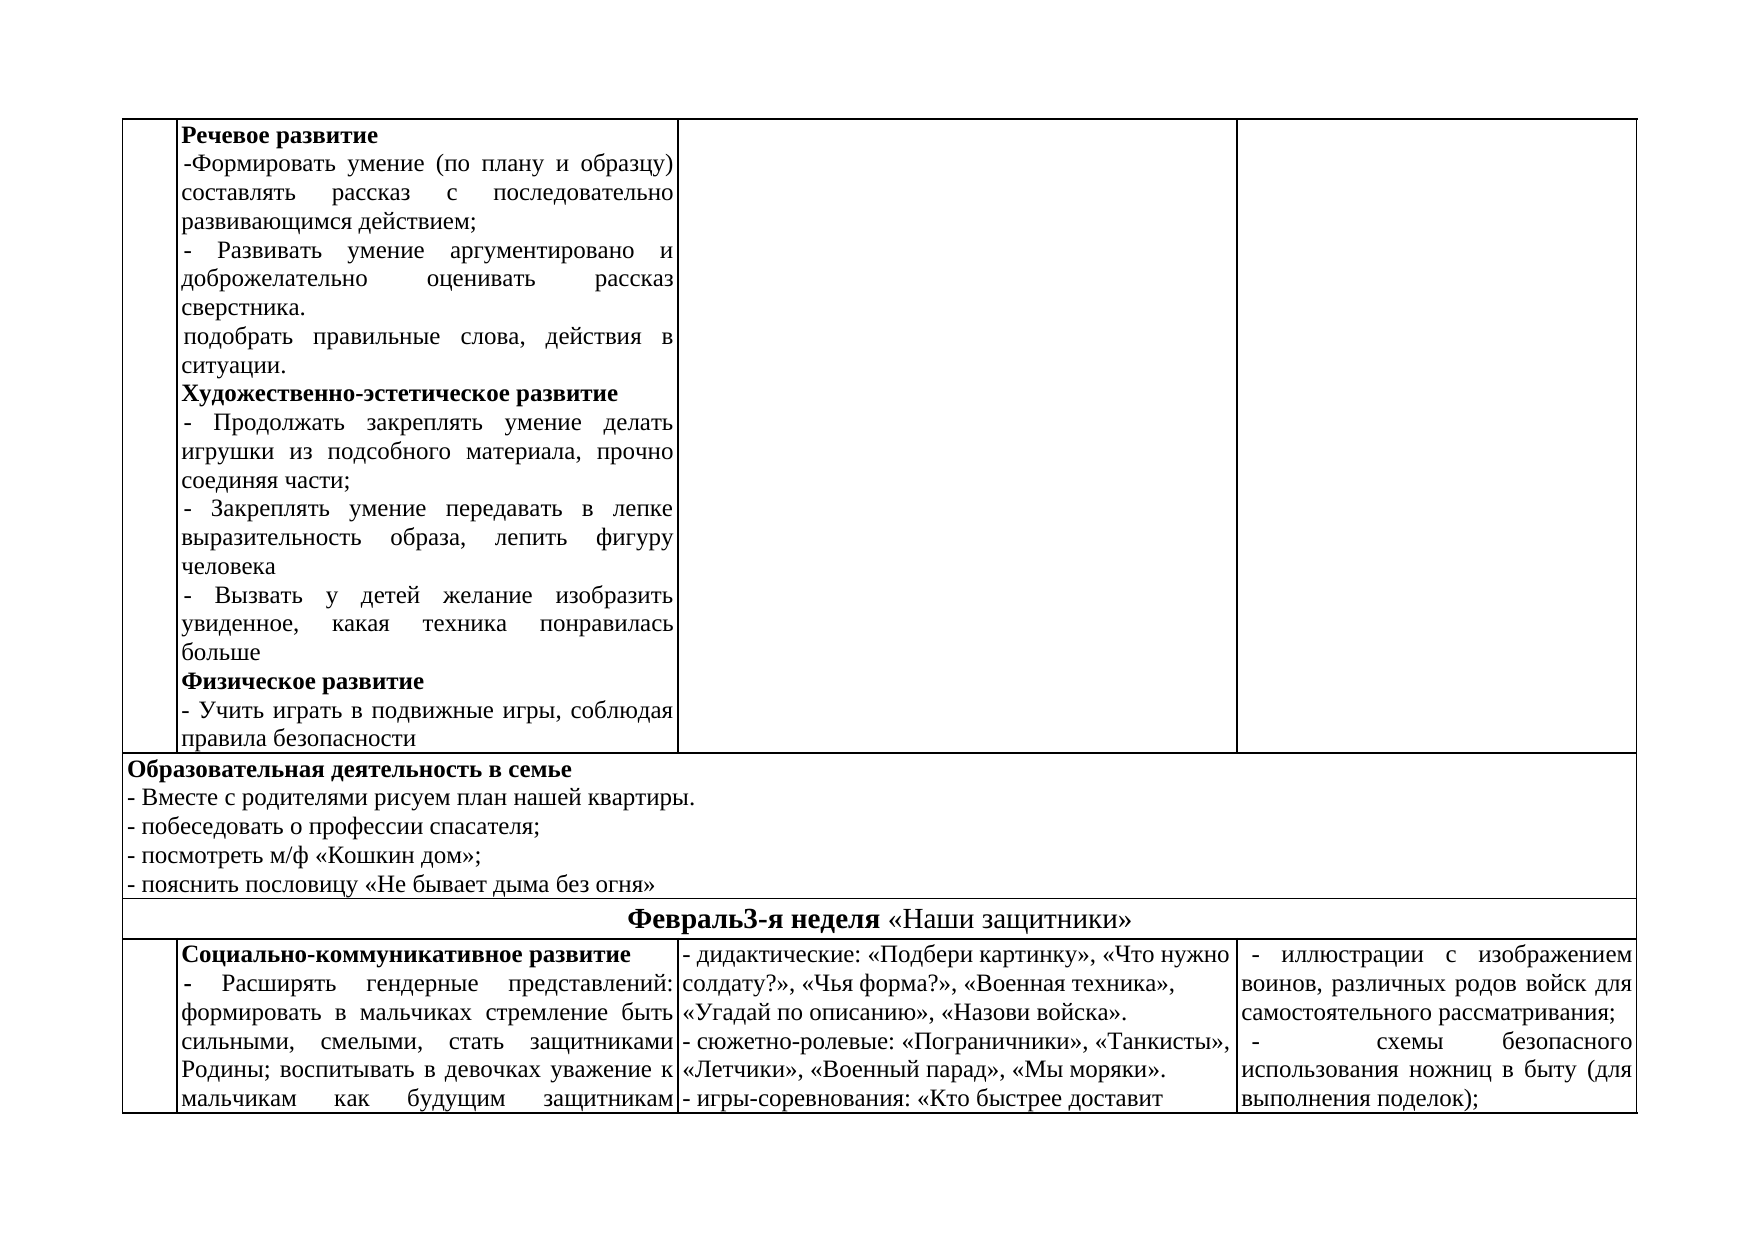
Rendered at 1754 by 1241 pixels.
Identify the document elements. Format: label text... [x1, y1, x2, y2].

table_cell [679, 120, 1236, 752]
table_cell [1238, 940, 1636, 1112]
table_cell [178, 120, 677, 752]
table_cell [123, 120, 176, 752]
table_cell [178, 940, 677, 1112]
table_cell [1238, 120, 1636, 752]
table_cell Образовательная деятельность в семье - Вместе с родителями рисуем план нашей квартиры. - побеседовать о профессии спасателя; - посмотреть м/ф «Кошкин дом»; - пояснить пословицу «Не бывает дыма без огня» [123, 754, 1636, 897]
table_cell Февраль3-я неделя «Наши защитники» [123, 899, 1636, 938]
table_cell [123, 940, 176, 1112]
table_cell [679, 940, 1236, 1112]
